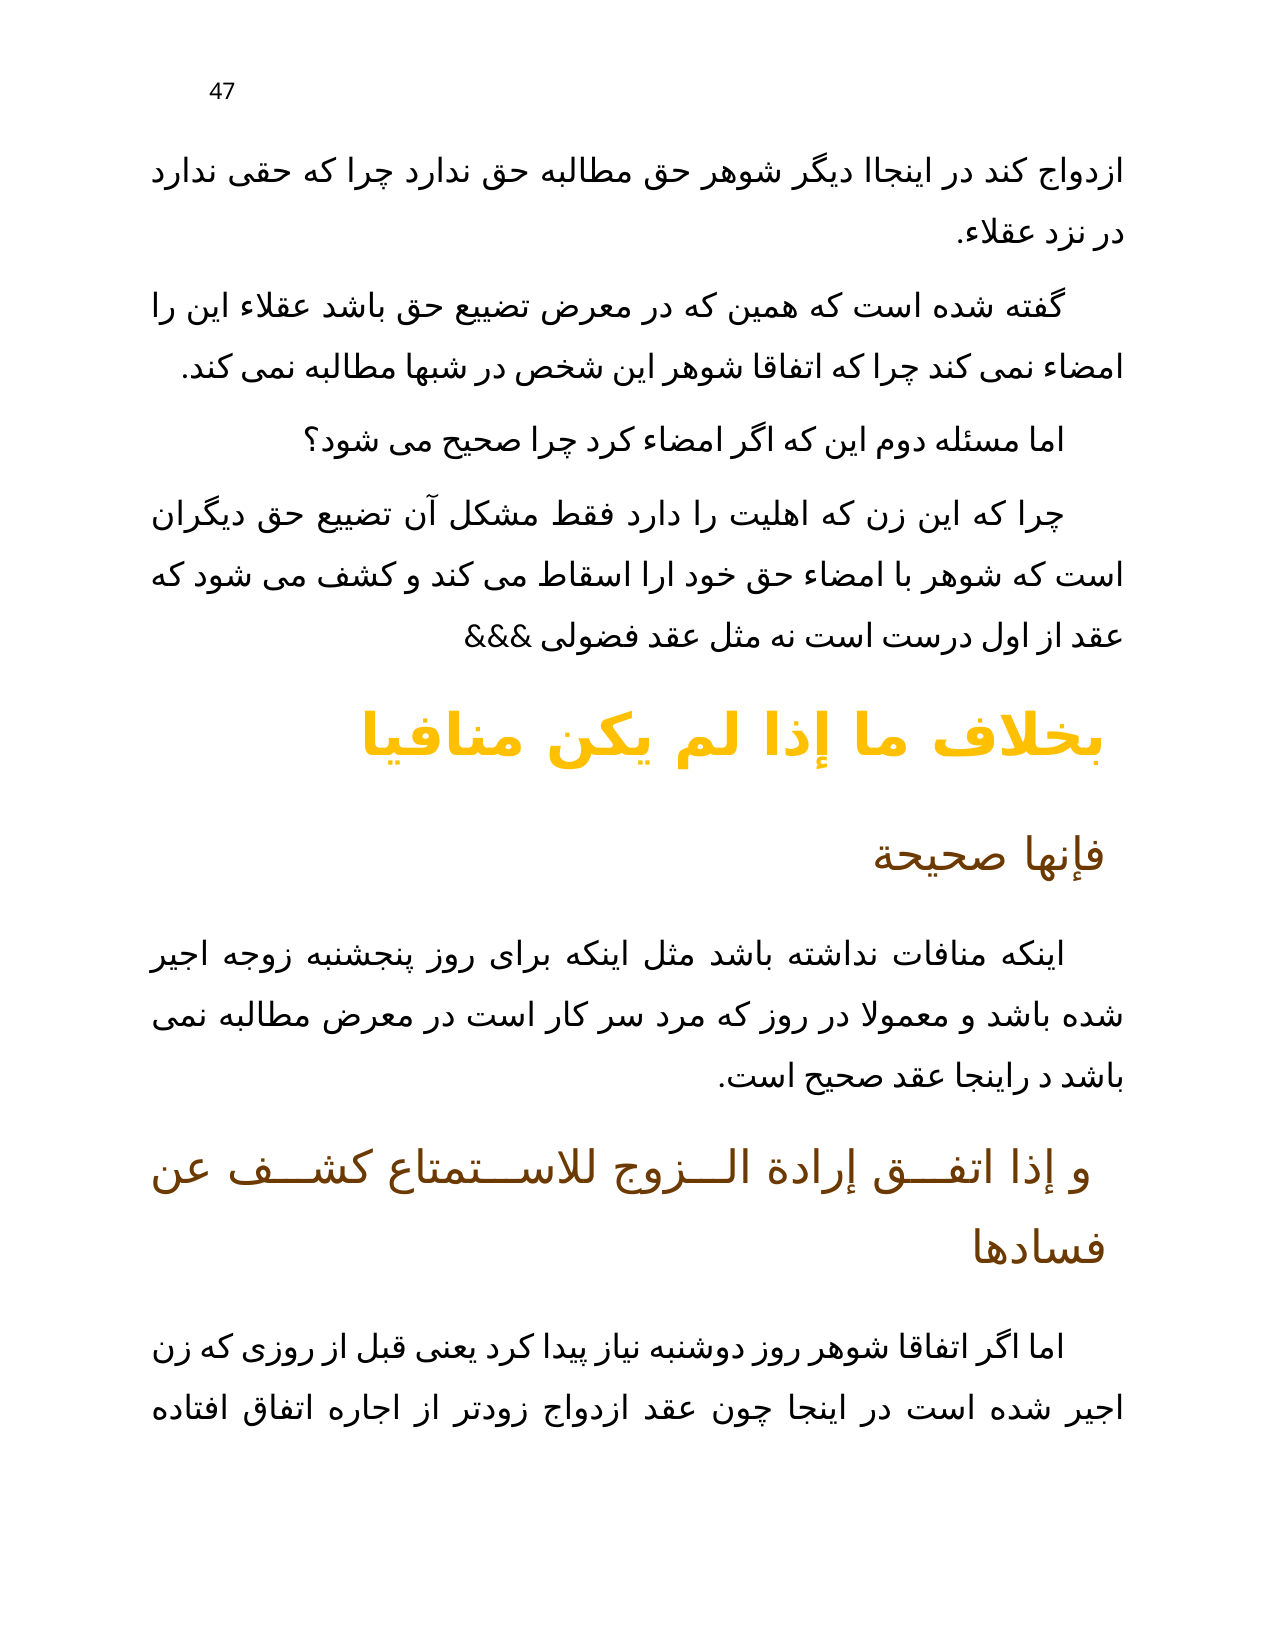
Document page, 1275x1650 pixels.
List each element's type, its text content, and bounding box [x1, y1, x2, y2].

text چرا که این زن که اهلیت را دارد فقط مشکل آن تضییع حق دیگران است که شوهر با امضاء حق خود ارا اسقاط می کند و کشف می شود که عقد از اول درست است نه مثل عقد فضولی &&& [150, 493, 1125, 656]
text و إذا اتفق إرادة الزوج‌ للاستمتاع كشف عن فسادها‌ [150, 1141, 1107, 1274]
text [150, 1326, 1125, 1428]
text اینکه منافات نداشته باشد مثل اینکه برای روز پنجشنبه زوجه اجیر شده باشد و معمولا در روز که مرد سر کار است در معرض مطالبه نمی باشد د راینجا عقد صحیح است. [150, 933, 1125, 1096]
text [150, 150, 1125, 252]
text گفته شده است که همین که در معرض تضییع حق باشد عقلاء این را امضاء نمی کند چرا که اتفاقا شوهر این شخص در شبها مطالبه نمی کند. [150, 284, 1125, 386]
text بخلاف ما إذا لم يكن منافيا [150, 701, 1125, 769]
text فإنها صحيحة [150, 828, 1107, 881]
text اما مسئله دوم این که اگر امضاء کرد چرا صحیح می شود؟ [150, 419, 1125, 460]
